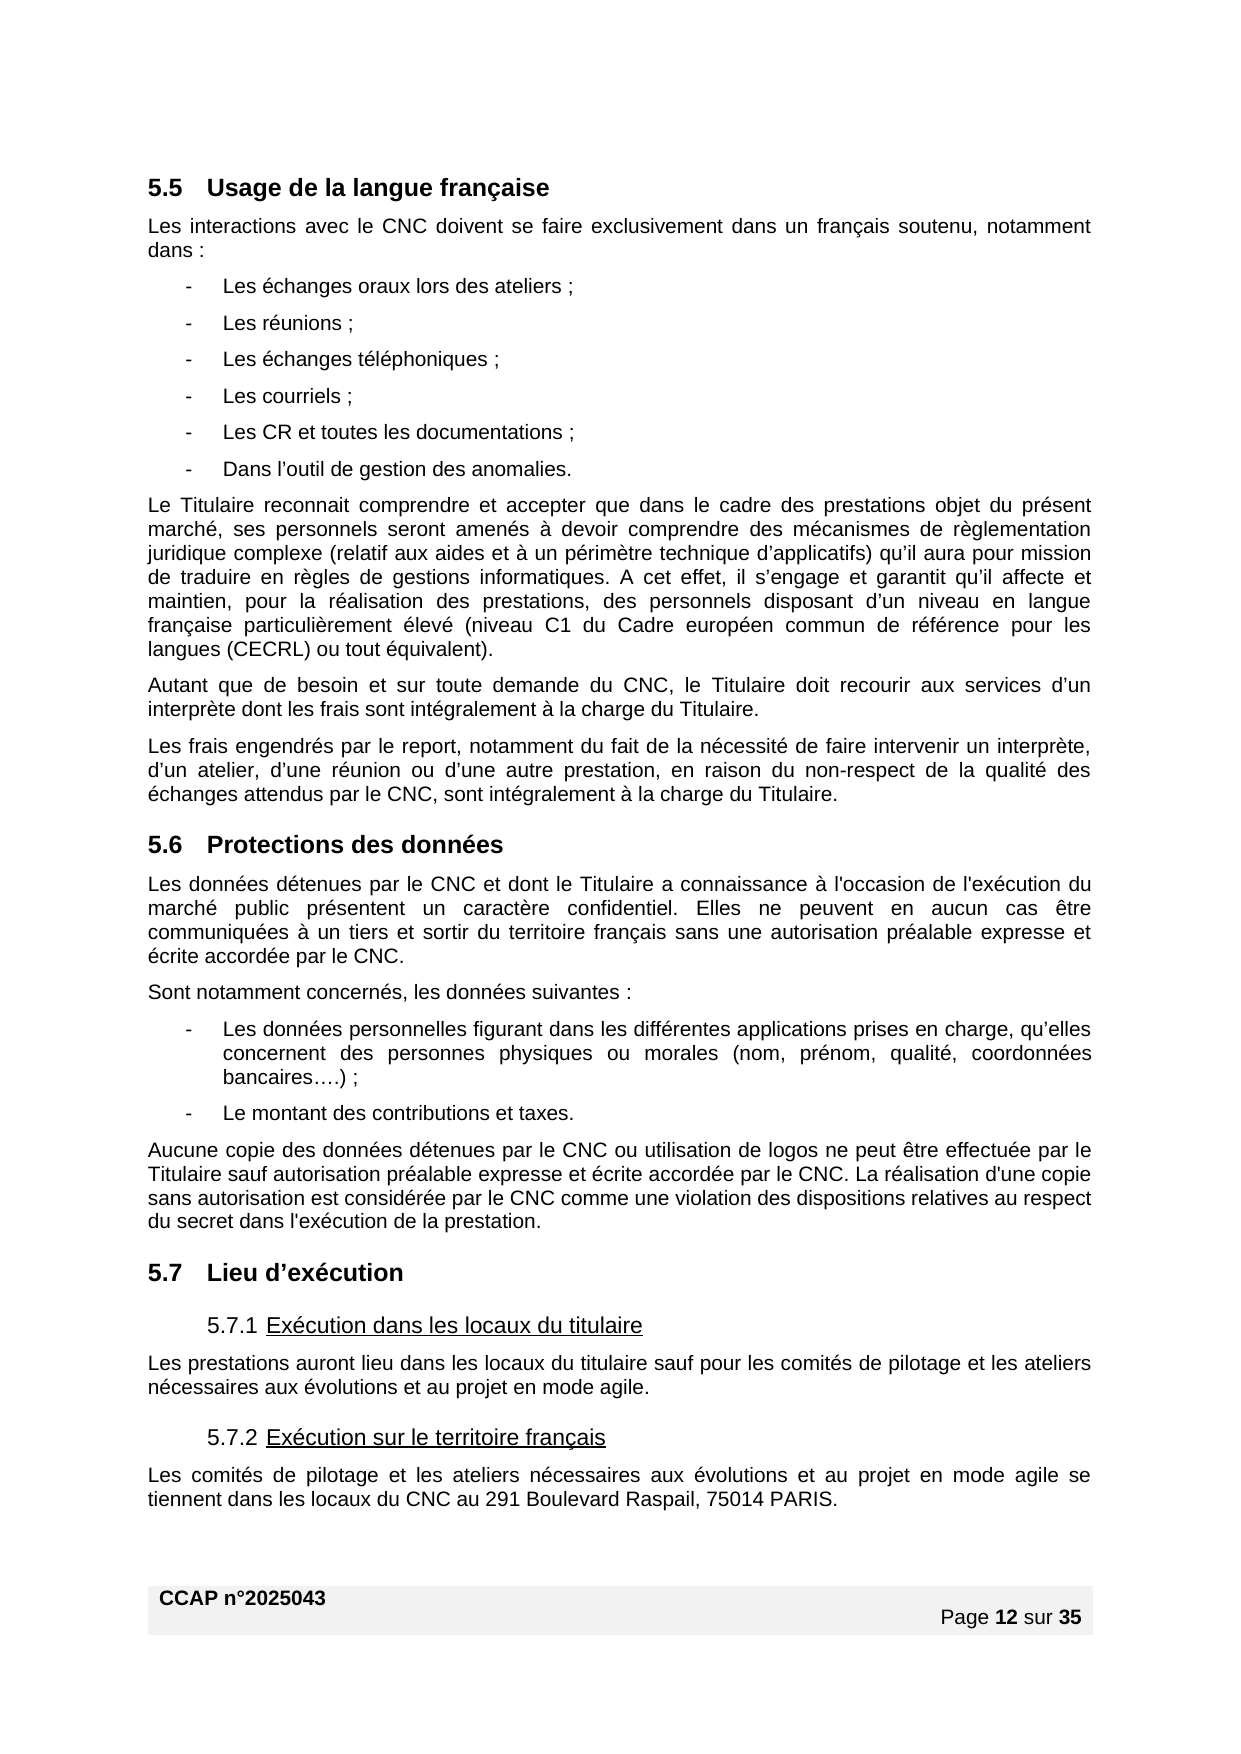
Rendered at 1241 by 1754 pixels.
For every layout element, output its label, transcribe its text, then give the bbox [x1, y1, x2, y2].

text Les interactions avec le CNC doivent se faire exclusivement dans un français soutenu, notamment dans : [148, 214, 1093, 262]
list Le montant des contributions et taxes. [185, 1101, 1093, 1125]
text Les comités de pilotage et les ateliers nécessaires aux évolutions et au projet en mode agile se tiennent dans les locaux du CNC au 291 Boulevard Raspail, 75014 PARIS. [148, 1463, 1093, 1511]
list Les données personnelles figurant dans les différentes applications prises en charge, qu’elles concernent des personnes physiques ou morales (nom, prénom, qualité, coordonnées bancaires….) ; [185, 1017, 1093, 1088]
text Sont notamment concernés, les données suivantes : [148, 980, 1093, 1004]
list Les CR et toutes les documentations ; [185, 420, 1093, 444]
subtitle Lieu d’exécution [0, 1258, 1093, 1287]
text Les données détenues par le CNC et dont le Titulaire a connaissance à l'occasion de l'exécution du marché public présentent un caractère confidentiel. Elles ne peuvent en aucun cas être communiquées à un tiers et sortir du territoire français sans une autorisation préalable expresse et écrite accordée par le CNC. [148, 872, 1093, 968]
text Le Titulaire reconnait comprendre et accepter que dans le cadre des prestations objet du présent marché, ses personnels seront amenés à devoir comprendre des mécanismes de règlementation juridique complexe (relatif aux aides et à un périmètre technique d’applicatifs) qu’il aura pour mission de traduire en règles de gestions informatiques. A cet effet, il s’engage et garantit qu’il affecte et maintien, pour la réalisation des prestations, des personnels disposant d’un niveau en langue française particulièrement élevé (niveau C1 du Cadre européen commun de référence pour les langues (CECRL) ou tout équivalent). [148, 493, 1093, 661]
list Les réunions ; [185, 311, 1093, 335]
subtitle Exécution dans les locaux du titulaire [207, 1312, 1093, 1338]
list Dans l’outil de gestion des anomalies. [185, 457, 1093, 481]
subtitle Exécution sur le territoire français [207, 1424, 1093, 1450]
text Autant que de besoin et sur toute demande du CNC, le Titulaire doit recourir aux services d’un interprète dont les frais sont intégralement à la charge du Titulaire. [148, 673, 1093, 721]
subtitle Usage de la langue française [0, 173, 1093, 201]
text Les prestations auront lieu dans les locaux du titulaire sauf pour les comités de pilotage et les ateliers nécessaires aux évolutions et au projet en mode agile. [148, 1351, 1093, 1399]
subtitle Protections des données [0, 831, 1093, 859]
text Aucune copie des données détenues par le CNC ou utilisation de logos ne peut être effectuée par le Titulaire sauf autorisation préalable expresse et écrite accordée par le CNC. La réalisation d'une copie sans autorisation est considérée par le CNC comme une violation des dispositions relatives au respect du secret dans l'exécution de la prestation. [148, 1137, 1093, 1233]
list Les courriels ; [185, 384, 1093, 408]
text Les frais engendrés par le report, notamment du fait de la nécessité de faire intervenir un interprète, d’un atelier, d’une réunion ou d’une autre prestation, en raison du non-respect de la qualité des échanges attendus par le CNC, sont intégralement à la charge du Titulaire. [148, 734, 1093, 806]
list Les échanges oraux lors des ateliers ; [185, 274, 1093, 298]
list Les échanges téléphoniques ; [185, 347, 1093, 371]
